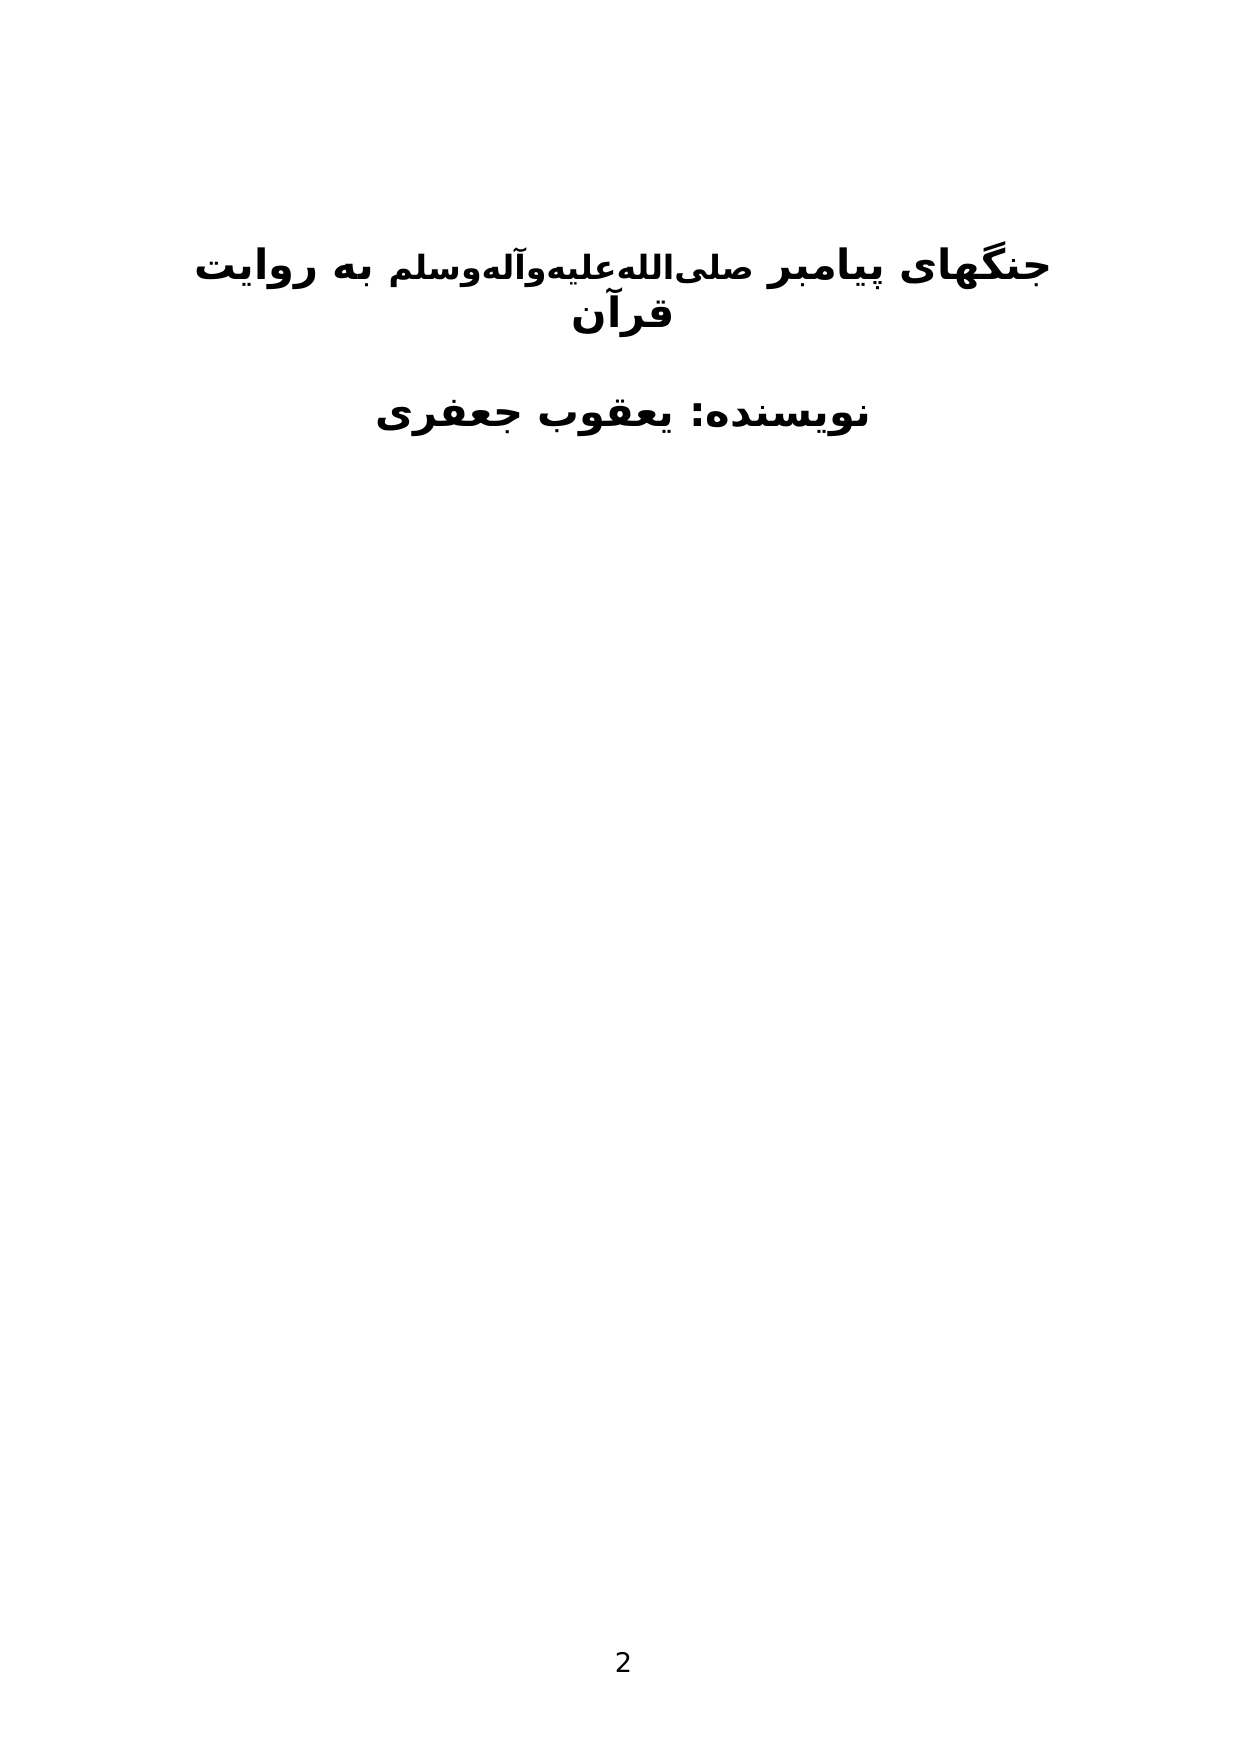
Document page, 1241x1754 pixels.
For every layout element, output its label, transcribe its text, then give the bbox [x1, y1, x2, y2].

text جنگهای پيامبر صلى‌الله‌عليه‌وآله‌وسلم به روايت قرآن [159, 241, 1087, 338]
text نويسنده: يعقوب جعفری [159, 388, 1087, 436]
